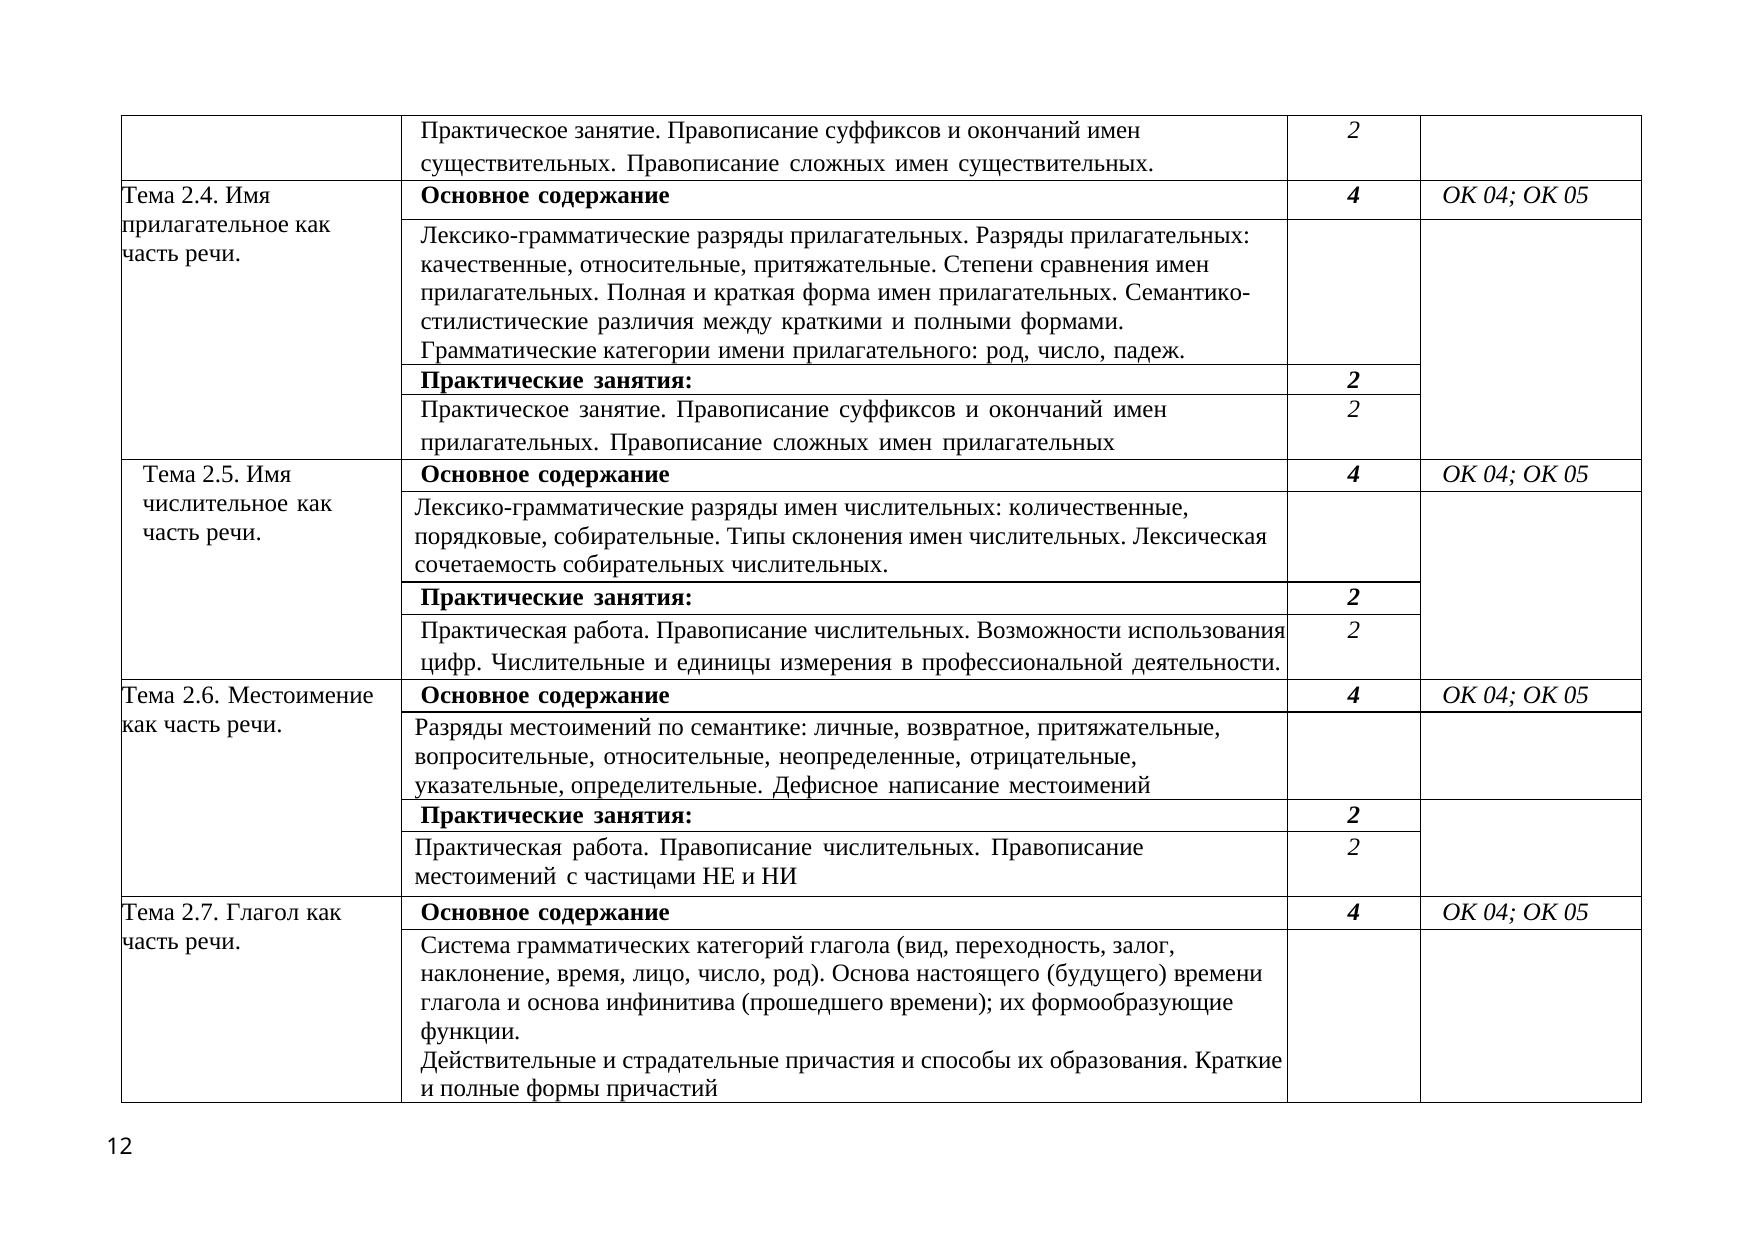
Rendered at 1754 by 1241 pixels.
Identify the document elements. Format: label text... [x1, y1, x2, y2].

table_cell ОК 04; ОК 05 [1421, 460, 1641, 491]
table_cell 4 [1288, 680, 1420, 711]
table_cell Основное содержание [402, 181, 1287, 219]
table_cell [1421, 220, 1641, 458]
table_cell ОК 04; ОК 05 [1421, 680, 1641, 711]
table_cell 4 [1288, 897, 1420, 929]
table_cell 2 [1288, 583, 1420, 614]
table_cell Тема 2.6. Местоимение как часть речи. [122, 680, 401, 896]
table_cell 2 [1288, 800, 1420, 831]
table_cell Практическая работа. Правописание числительных. Возможности использования цифр. Числительные и единицы измерения в профессиональной деятельности. [402, 615, 1287, 679]
table_cell Тема 2.4. Имя прилагательное как часть речи. [122, 181, 401, 458]
table_cell [1288, 220, 1420, 364]
table_cell Практические занятия: [402, 800, 1287, 831]
table_cell Практическая работа. Правописание числительных. Правописание местоимений с частицами НЕ и НИ [402, 832, 1287, 896]
table_cell 4 [1288, 181, 1420, 219]
table_cell Основное содержание [402, 460, 1287, 491]
table_cell Тема 2.7. Глагол как часть речи. [122, 897, 401, 1102]
table_cell 2 [1288, 365, 1420, 393]
table_cell Основное содержание [402, 897, 1287, 929]
table_cell [1421, 930, 1641, 1102]
table_cell Разряды местоимений по семантике: личные, возвратное, притяжательные, вопросительные, относительные, неопределенные, отрицательные, указательные, определительные. Дефисное написание местоимений [402, 713, 1287, 799]
table_cell Практические занятия: [402, 365, 1287, 393]
table_cell 2 [1288, 116, 1420, 179]
table_cell Система грамматических категорий глагола (вид, переходность, залог, наклонение, время, лицо, число, род). Основа настоящего (будущего) времени глагола и основа инфинитива (прошедшего времени); их формообразующие функции. Действительные и страдательные причастия и способы их образования. Краткие и полные формы причастий [402, 930, 1287, 1102]
table_cell Тема 2.5. Имя числительное как часть речи. [122, 460, 401, 679]
table_cell [1288, 492, 1420, 581]
table_cell ОК 04; ОК 05 [1421, 897, 1641, 929]
table_cell [1421, 800, 1641, 896]
table_cell ОК 04; ОК 05 [1421, 181, 1641, 219]
table_cell Основное содержание [402, 680, 1287, 711]
table_cell Практическое занятие. Правописание суффиксов и окончаний имен существительных. Правописание сложных имен существительных. [402, 116, 1287, 179]
table_cell [1288, 930, 1420, 1102]
table_cell Практическое занятие. Правописание суффиксов и окончаний имен прилагательных. Правописание сложных имен прилагательных [402, 395, 1287, 458]
table_cell [1421, 713, 1641, 799]
table_cell 4 [1288, 460, 1420, 491]
table_cell 2 [1288, 395, 1420, 458]
table_cell Лексико-грамматические разряды имен числительных: количественные, порядковые, собирательные. Типы склонения имен числительных. Лексическая сочетаемость собирательных числительных. [402, 492, 1287, 581]
table_cell Лексико-грамматические разряды прилагательных. Разряды прилагательных: качественные, относительные, притяжательные. Степени сравнения имен прилагательных. Полная и краткая форма имен прилагательных. Семантико- стилистические различия между краткими и полными формами. Грамматические категории имени прилагательного: род, число, падеж. [402, 220, 1287, 364]
table_cell 2 [1288, 615, 1420, 679]
table_cell Практические занятия: [402, 583, 1287, 614]
table_cell [1421, 492, 1641, 679]
table_cell 2 [1288, 832, 1420, 896]
table_cell [1288, 713, 1420, 799]
